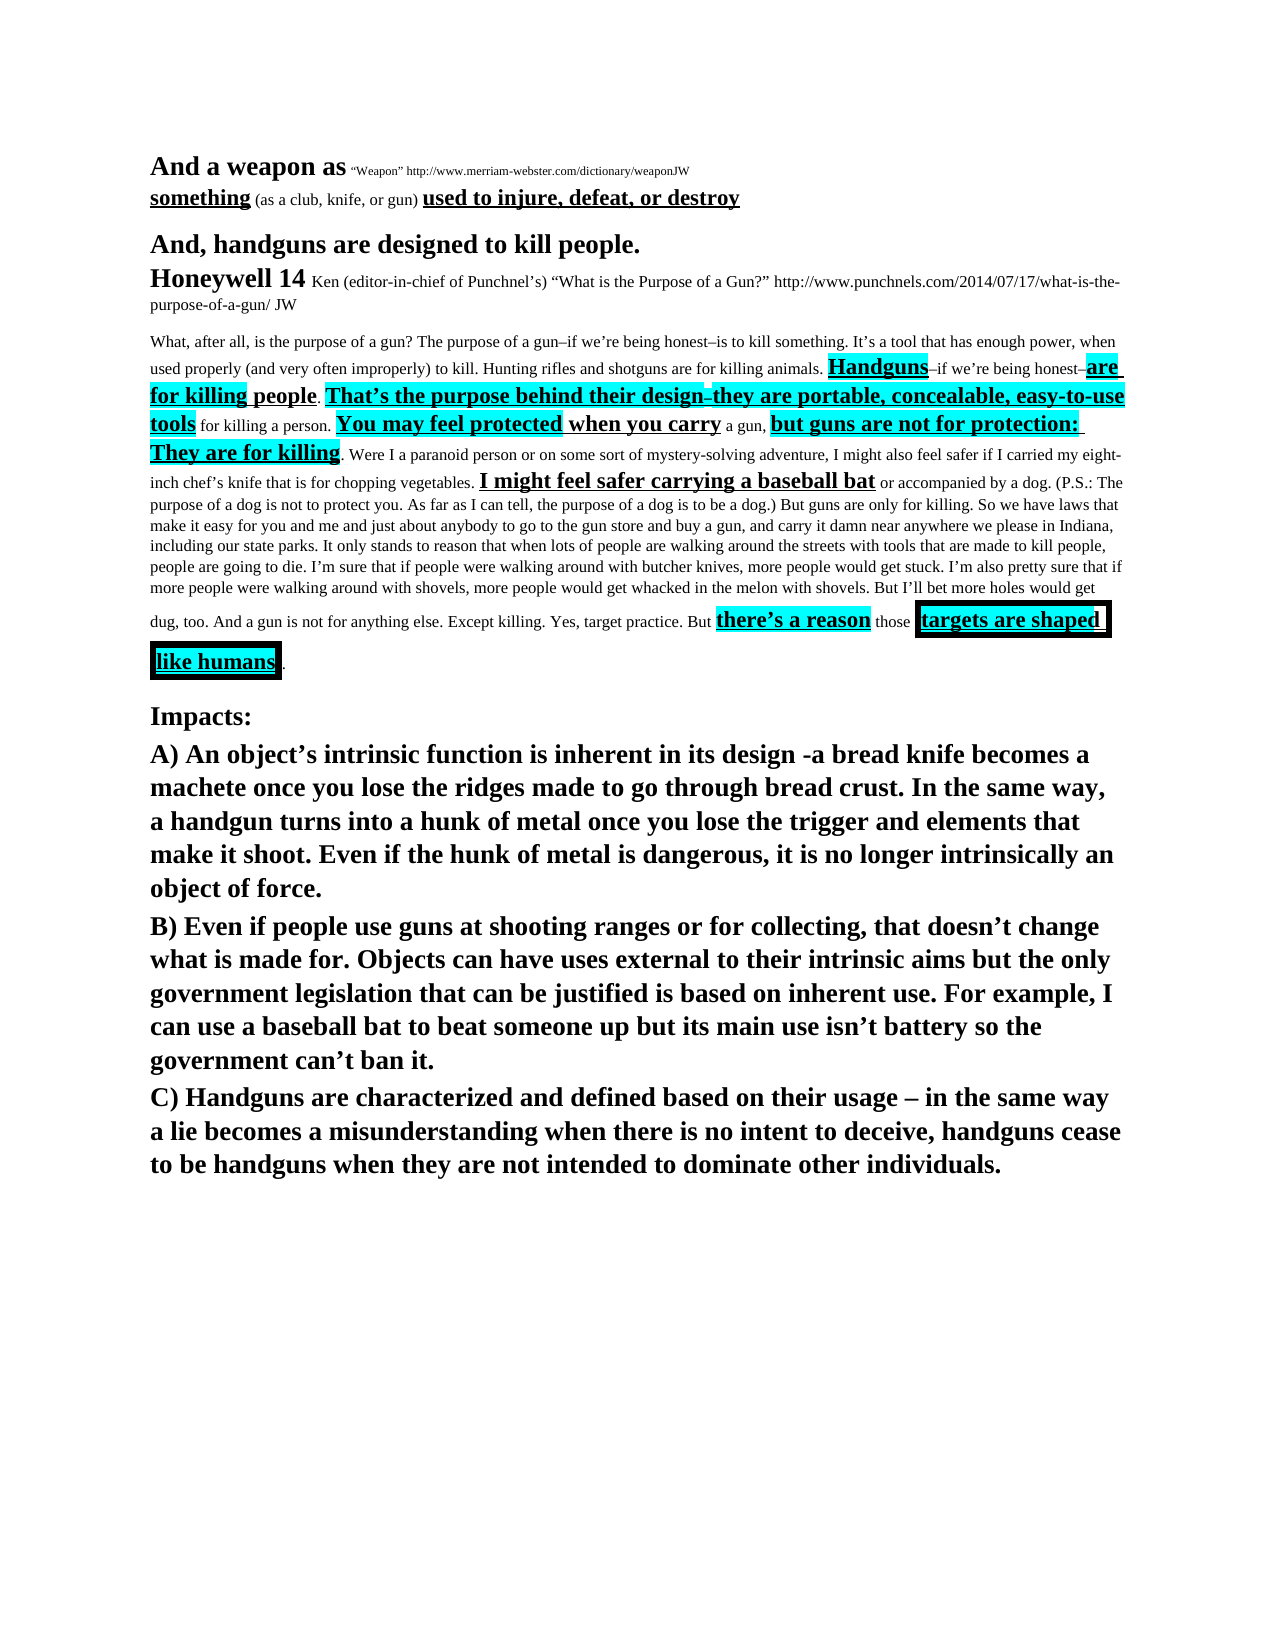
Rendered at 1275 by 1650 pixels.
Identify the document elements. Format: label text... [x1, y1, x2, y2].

subtitle C) Handguns are characterized and defined based on their usage – in the same way a lie becomes a misunderstanding when there is no intent to deceive, handguns cease to be handguns when they are not intended to dominate other individuals. [150, 1081, 1125, 1180]
subtitle Impacts: [150, 700, 1125, 731]
subtitle A) An object’s intrinsic function is inherent in its design -a bread knife becomes a machete once you lose the ridges made to go through bread crust. In the same way, a handgun turns into a hunk of metal once you lose the trigger and elements that make it shoot. Even if the hunk of metal is dangerous, it is no longer intrinsically an object of force. [150, 738, 1125, 903]
text What, after all, is the purpose of a gun? The purpose of a gun–if we’re being honest–is to kill something. It’s a tool that has enough power, when used properly (and very often improperly) to kill. Hunting rifles and shotguns are for killing animals. Handguns–if we’re being honest–are for killing people. That’s the purpose behind their design–they are portable, concealable, easy-to-use tools for killing a person. You may feel protected when you carry a gun, but guns are not for protection: They are for killing. Were I a paranoid person or on some sort of mystery-solving adventure, I might also feel safer if I carried my eight-inch chef’s knife that is for chopping vegetables. I might feel safer carrying a baseball bat or accompanied by a dog. (P.S.: The purpose of a dog is not to protect you. As far as I can tell, the purpose of a dog is to be a dog.) But guns are only for killing. So we have laws that make it easy for you and me and just about anybody to go to the gun store and buy a gun, and carry it damn near anywhere we please in Indiana, including our state parks. It only stands to reason that when lots of people are walking around the streets with tools that are made to kill people, people are going to die. I’m sure that if people were walking around with butcher knives, more people would get stuck. I’m also pretty sure that if more people were walking around with shovels, more people would get whacked in the melon with shovels. But I’ll bet more holes would get dug, too. And a gun is not for anything else. Except killing. Yes, target practice. But there’s a reason those targets are shaped like humans. [150, 332, 1125, 680]
subtitle B) Even if people use guns at shooting ranges or for collecting, that doesn’t change what is made for. Objects can have uses external to their intrinsic aims but the only government legislation that can be justified is based on inherent use. For example, I can use a baseball bat to beat someone up but its main use isn’t battery so the government can’t ban it. [150, 909, 1125, 1075]
text something (as a club, knife, or gun) used to injure, defeat, or destroy [150, 183, 1125, 210]
subtitle And a weapon as “Weapon” http://www.merriam-webster.com/dictionary/weaponJW [150, 150, 1125, 181]
subtitle And, handguns are designed to kill people. [150, 229, 1125, 260]
text Honeywell 14 Ken (editor-in-chief of Punchnel’s) “What is the Purpose of a Gun?” http://www.punchnels.com/2014/07/17/what-is-the-purpose-of-a-gun/ JW [150, 262, 1125, 314]
